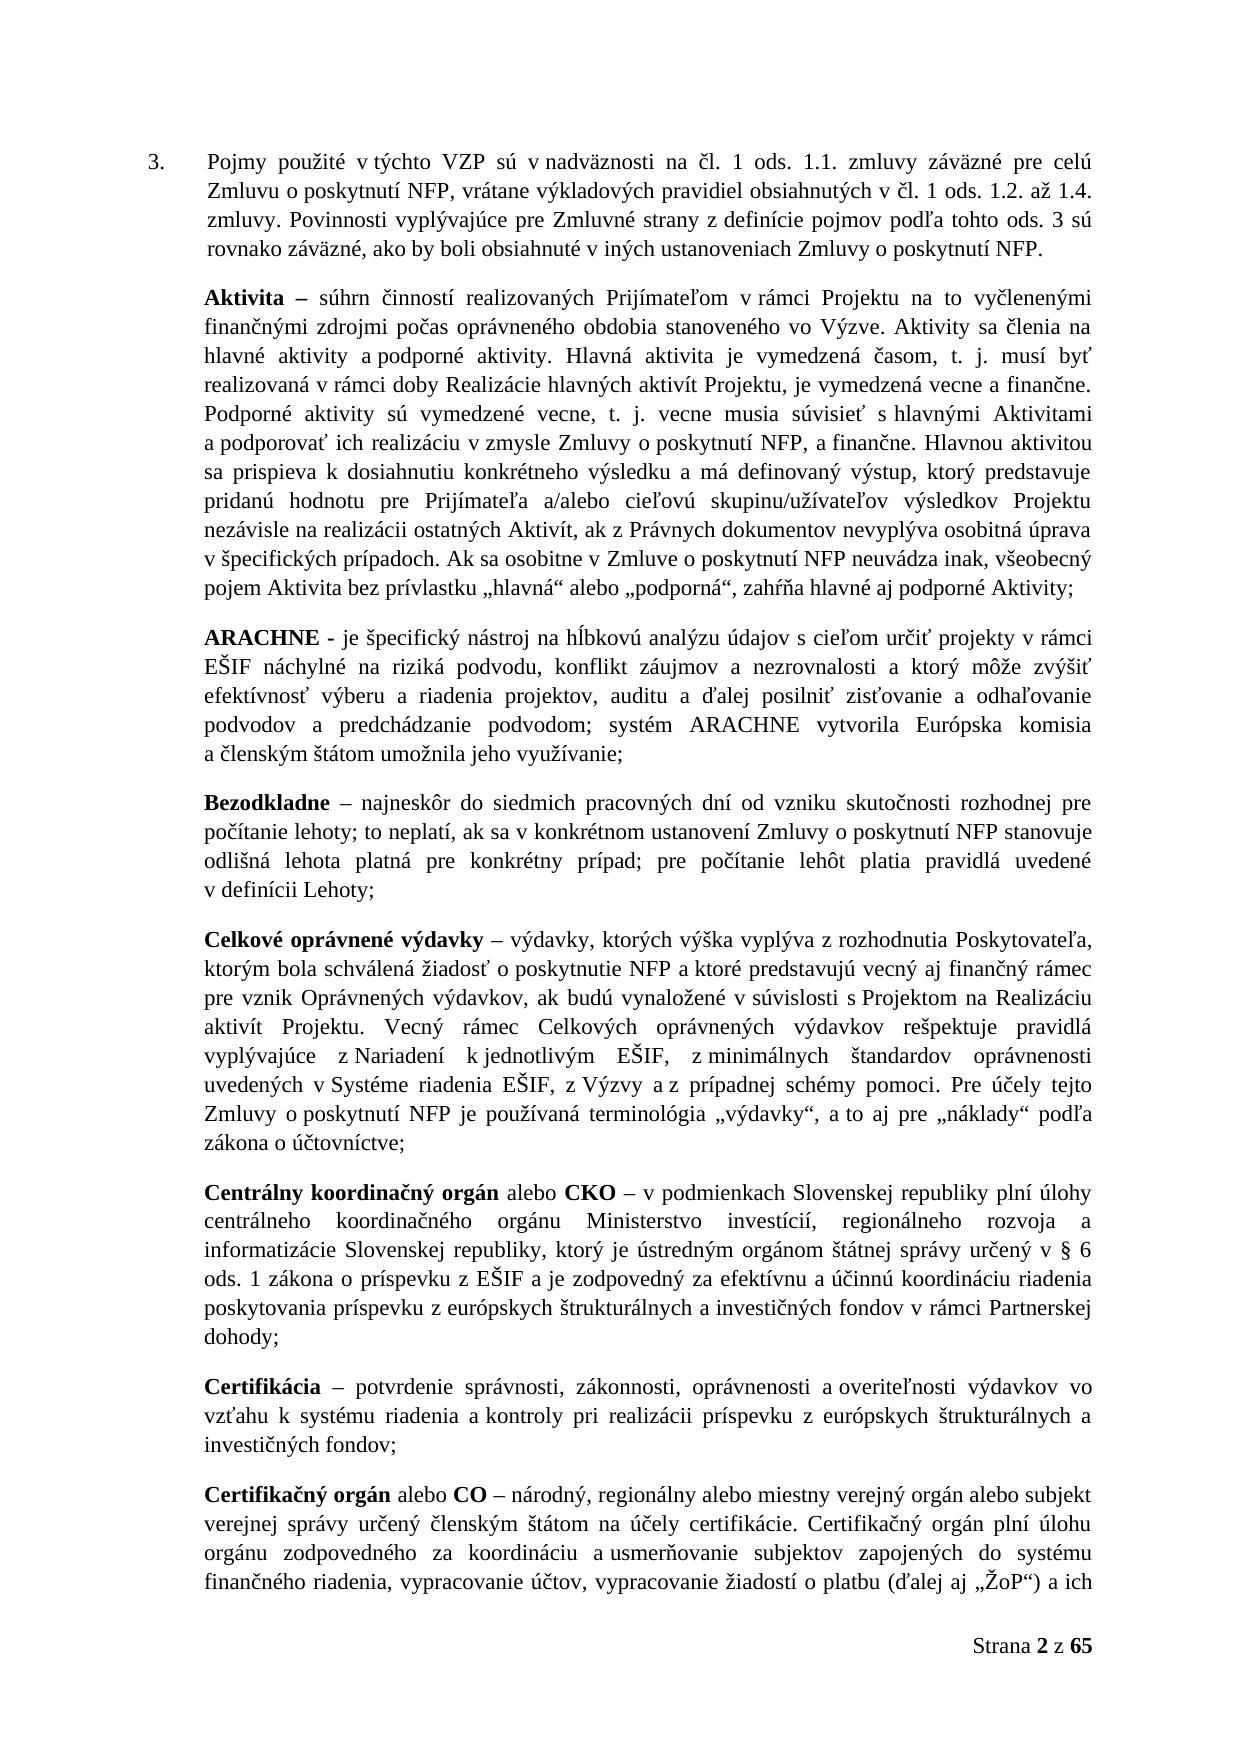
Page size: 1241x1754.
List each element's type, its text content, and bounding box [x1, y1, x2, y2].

text Centrálny koordinačný orgán alebo CKO – v podmienkach Slovenskej republiky plní úlohy centrálneho koordinačného orgánu Ministerstvo investícií, regionálneho rozvoja a informatizácie Slovenskej republiky, ktorý je ústredným orgánom štátnej správy určený v § 6 ods. 1 zákona o príspevku z EŠIF a je zodpovedný za efektívnu a účinnú koordináciu riadenia poskytovania príspevku z európskych štrukturálnych a investičných fondov v rámci Partnerskej dohody; [204, 1178, 1092, 1350]
text Celkové oprávnené výdavky – výdavky, ktorých výška vyplýva z rozhodnutia Poskytovateľa, ktorým bola schválená žiadosť o poskytnutie NFP a ktoré predstavujú vecný aj finančný rámec pre vznik Oprávnených výdavkov, ak budú vynaložené v súvislosti s Projektom na Realizáciu aktivít Projektu. Vecný rámec Celkových oprávnených výdavkov rešpektuje pravidlá vyplývajúce z Nariadení k jednotlivým EŠIF, z minimálnych štandardov oprávnenosti uvedených v Systéme riadenia EŠIF, z Výzvy a z prípadnej schémy pomoci. Pre účely tejto Zmluvy o poskytnutí NFP je používaná terminológia „výdavky“, a to aj pre „náklady“ podľa zákona o účtovníctve; [204, 926, 1092, 1155]
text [204, 1481, 1092, 1594]
text Aktivita – súhrn činností realizovaných Prijímateľom v rámci Projektu na to vyčlenenými finančnými zdrojmi počas oprávneného obdobia stanoveného vo Výzve. Aktivity sa členia na hlavné aktivity a podporné aktivity. Hlavná aktivita je vymedzená časom, t. j. musí byť realizovaná v rámci doby Realizácie hlavných aktivít Projektu, je vymedzená vecne a finančne. Podporné aktivity sú vymedzené vecne, t. j. vecne musia súvisieť s hlavnými Aktivitami a podporovať ich realizáciu v zmysle Zmluvy o poskytnutí NFP, a finančne. Hlavnou aktivitou sa prispieva k dosiahnutiu konkrétneho výsledku a má definovaný výstup, ktorý predstavuje pridanú hodnotu pre Prijímateľa a/alebo cieľovú skupinu/užívateľov výsledkov Projektu nezávisle na realizácii ostatných Aktivít, ak z Právnych dokumentov nevyplýva osobitná úprava v špecifických prípadoch. Ak sa osobitne v Zmluve o poskytnutí NFP neuvádza inak, všeobecný pojem Aktivita bez prívlastku „hlavná“ alebo „podporná“, zahŕňa hlavné aj podporné Aktivity; [204, 284, 1092, 600]
text ARACHNE - je špecifický nástroj na hĺbkovú analýzu údajov s cieľom určiť projekty v rámci EŠIF náchylné na riziká podvodu, konflikt záujmov a nezrovnalosti a ktorý môže zvýšiť efektívnosť výberu a riadenia projektov, auditu a ďalej posilniť zisťovanie a odhaľovanie podvodov a predchádzanie podvodom; systém ARACHNE vytvorila Európska komisia a členským štátom umožnila jeho využívanie; [204, 624, 1092, 766]
text 3. Pojmy použité v týchto VZP sú v nadväznosti na čl. 1 ods. 1.1. zmluvy záväzné pre celú Zmluvu o poskytnutí NFP, vrátane výkladových pravidiel obsiahnutých v čl. 1 ods. 1.2. až 1.4. zmluvy. Povinnosti vyplývajúce pre Zmluvné strany z definície pojmov podľa tohto ods. 3 sú rovnako záväzné, ako by boli obsiahnuté v iných ustanoveniach Zmluvy o poskytnutí NFP. [148, 148, 1092, 261]
text Certifikácia – potvrdenie správnosti, zákonnosti, oprávnenosti a overiteľnosti výdavkov vo vzťahu k systému riadenia a kontroly pri realizácii príspevku z európskych štrukturálnych a investičných fondov; [204, 1373, 1092, 1457]
text Bezodkladne – najneskôr do siedmich pracovných dní od vzniku skutočnosti rozhodnej pre počítanie lehoty; to neplatí, ak sa v konkrétnom ustanovení Zmluvy o poskytnutí NFP stanovuje odlišná lehota platná pre konkrétny prípad; pre počítanie lehôt platia pravidlá uvedené v definícii Lehoty; [204, 789, 1092, 903]
